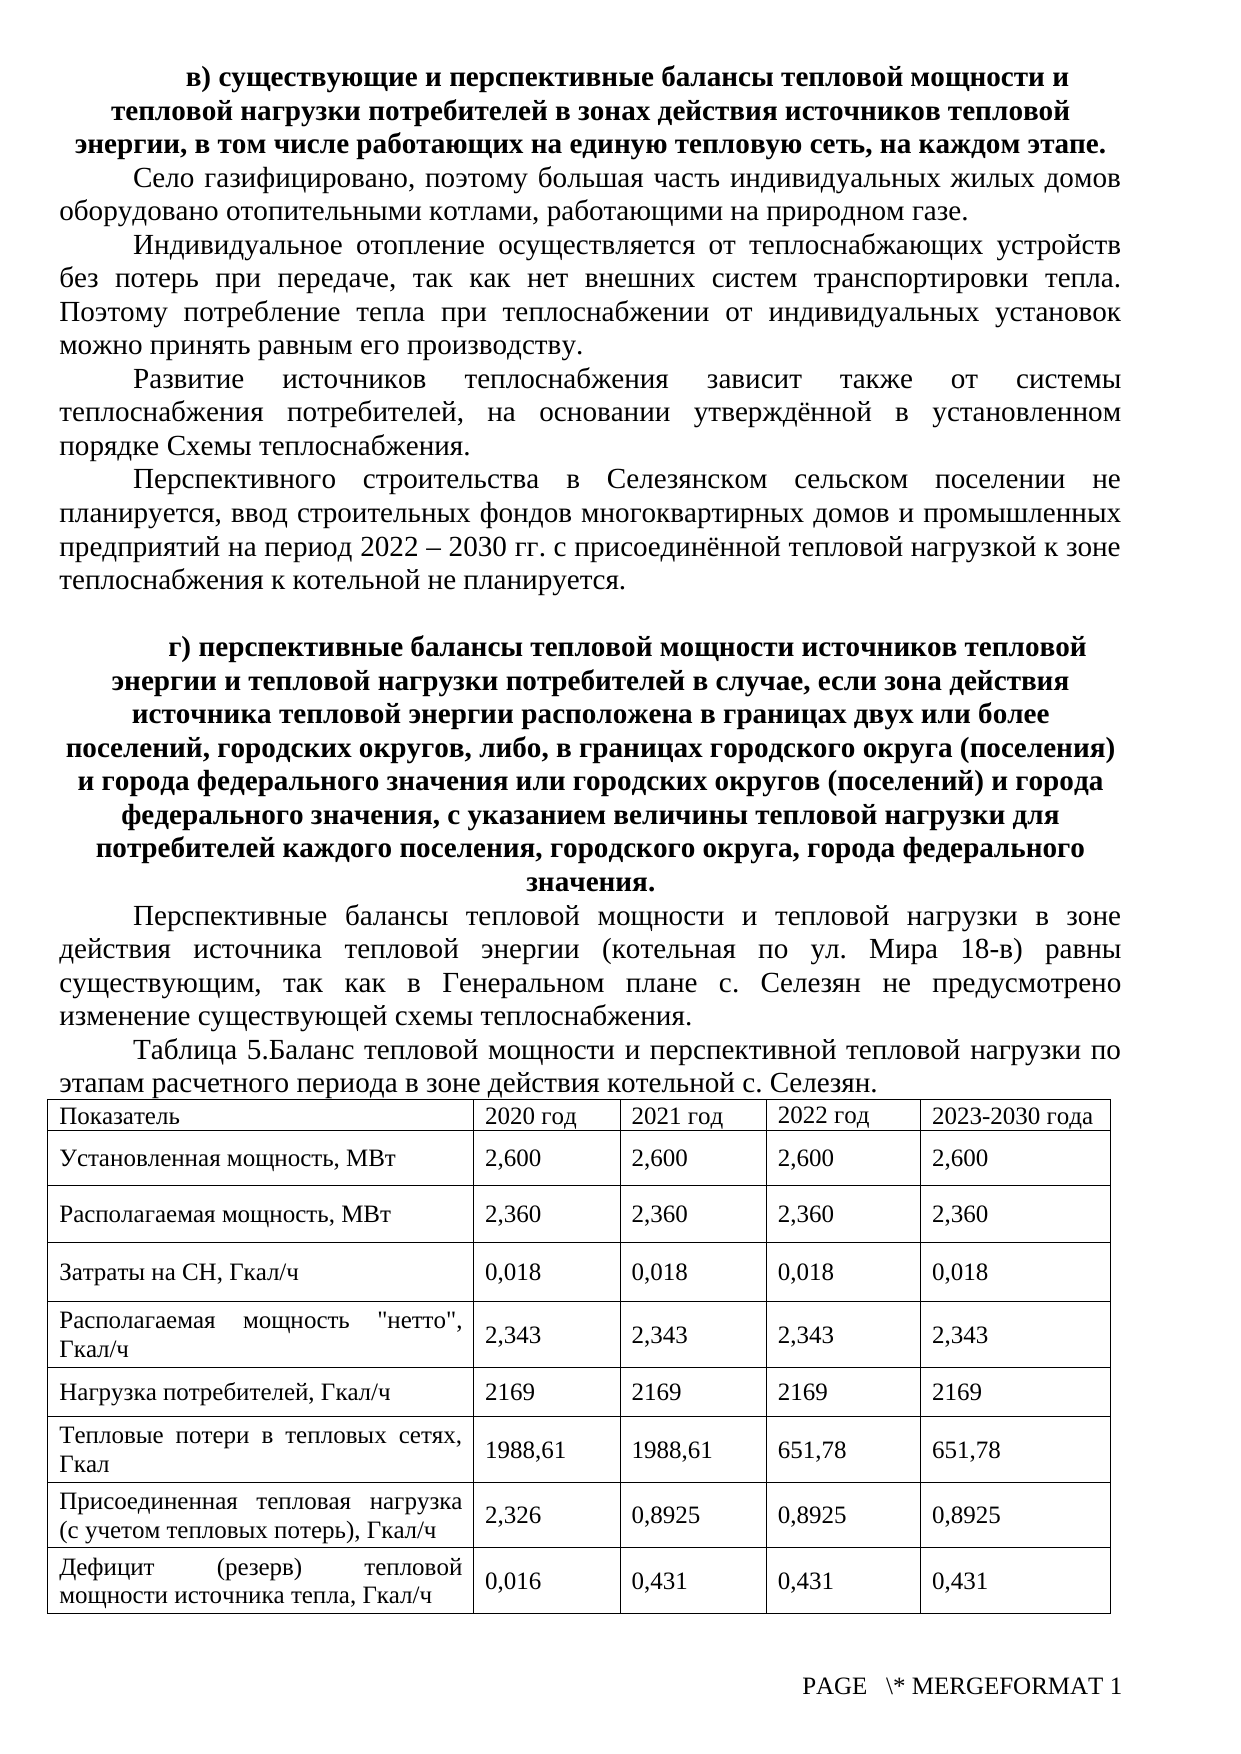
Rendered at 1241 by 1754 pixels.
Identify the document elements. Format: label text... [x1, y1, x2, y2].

table_cell 2,600 [921, 1131, 1110, 1185]
table_cell 651,78 [921, 1417, 1110, 1482]
table_cell Дефицит (резерв) тепловой мощности источника тепла, Гкал/ч [48, 1548, 473, 1613]
table_cell 2,326 [474, 1483, 620, 1547]
text г) перспективные балансы тепловой мощности источников тепловой энергии и тепловой нагрузки потребителей в случае, если зона действия источника тепловой энергии расположена в границах двух или более поселений, городских округов, либо, в границах городского округа (поселения) и города федерального значения или городских округов (поселений) и города федерального значения, с указанием величины тепловой нагрузки для потребителей каждого поселения, городского округа, города федерального значения. [59, 629, 1122, 898]
table_cell 2,360 [921, 1186, 1110, 1242]
table_cell 2169 [767, 1368, 920, 1416]
table_cell 0,018 [621, 1243, 766, 1301]
table_cell 0,8925 [621, 1483, 766, 1547]
table_cell 2,600 [621, 1131, 766, 1185]
text Таблица 5.Баланс тепловой мощности и перспективной тепловой нагрузки по этапам расчетного периода в зоне действия котельной с. Селезян. [59, 1032, 1122, 1099]
table_cell 2,600 [474, 1131, 620, 1185]
text Развитие источников теплоснабжения зависит также от системы теплоснабжения потребителей, на основании утверждённой в установленном порядке Схемы теплоснабжения. [59, 361, 1122, 462]
table_cell 2169 [921, 1368, 1110, 1416]
table_cell Располагаемая мощность, МВт [48, 1186, 473, 1242]
table_cell 2,360 [621, 1186, 766, 1242]
table_cell 1988,61 [621, 1417, 766, 1482]
table_cell 1988,61 [474, 1417, 620, 1482]
table_header 2021 год [621, 1100, 766, 1130]
table_cell 0,431 [767, 1548, 920, 1613]
table_cell 2,600 [767, 1131, 920, 1185]
table_cell 2169 [621, 1368, 766, 1416]
table_cell 2,343 [621, 1302, 766, 1367]
table_cell Нагрузка потребителей, Гкал/ч [48, 1368, 473, 1416]
table_cell 0,431 [621, 1548, 766, 1613]
text Перспективные балансы тепловой мощности и тепловой нагрузки в зоне действия источника тепловой энергии (котельная по ул. Мира 18-в) равны существующим, так как в Генеральном плане с. Селезян не предусмотрено изменение существующей схемы теплоснабжения. [59, 898, 1122, 1032]
table_cell 0,8925 [767, 1483, 920, 1547]
table_cell 0,018 [474, 1243, 620, 1301]
table_cell 2,343 [767, 1302, 920, 1367]
table_cell 0,8925 [921, 1483, 1110, 1547]
table_cell 0,018 [921, 1243, 1110, 1301]
table_cell 0,431 [921, 1548, 1110, 1613]
text Перспективного строительства в Селезянском сельском поселении не планируется, ввод строительных фондов многоквартирных домов и промышленных предприятий на период 2022 – 2030 гг. с присоединённой тепловой нагрузкой к зоне теплоснабжения к котельной не планируется. [59, 462, 1122, 596]
table_cell 2,360 [767, 1186, 920, 1242]
text в) существующие и перспективные балансы тепловой мощности и тепловой нагрузки потребителей в зонах действия источников тепловой энергии, в том числе работающих на единую тепловую сеть, на каждом этапе. [59, 59, 1122, 160]
table_cell 2169 [474, 1368, 620, 1416]
text Индивидуальное отопление осуществляется от теплоснабжающих устройств без потерь при передаче, так как нет внешних систем транспортировки тепла. Поэтому потребление тепла при теплоснабжении от индивидуальных установок можно принять равным его производству. [59, 227, 1122, 361]
table_cell 0,018 [767, 1243, 920, 1301]
table_cell Тепловые потери в тепловых сетях, Гкал [48, 1417, 473, 1482]
table_cell 0,016 [474, 1548, 620, 1613]
table_cell 2,343 [474, 1302, 620, 1367]
table_header 2023-2030 года [921, 1100, 1110, 1130]
text Село газифицировано, поэтому большая часть индивидуальных жилых домов оборудовано отопительными котлами, работающими на природном газе. [59, 160, 1122, 227]
table_cell Располагаемая мощность "нетто", Гкал/ч [48, 1302, 473, 1367]
table_header Показатель [48, 1100, 473, 1130]
table_cell Присоединенная тепловая нагрузка (с учетом тепловых потерь), Гкал/ч [48, 1483, 473, 1547]
table_cell Установленная мощность, МВт [48, 1131, 473, 1185]
table_cell 2,360 [474, 1186, 620, 1242]
table_header 2020 год [474, 1100, 620, 1130]
table_cell 651,78 [767, 1417, 920, 1482]
table_cell 2,343 [921, 1302, 1110, 1367]
table_header 2022 год [767, 1100, 920, 1130]
table_cell Затраты на СН, Гкал/ч [48, 1243, 473, 1301]
